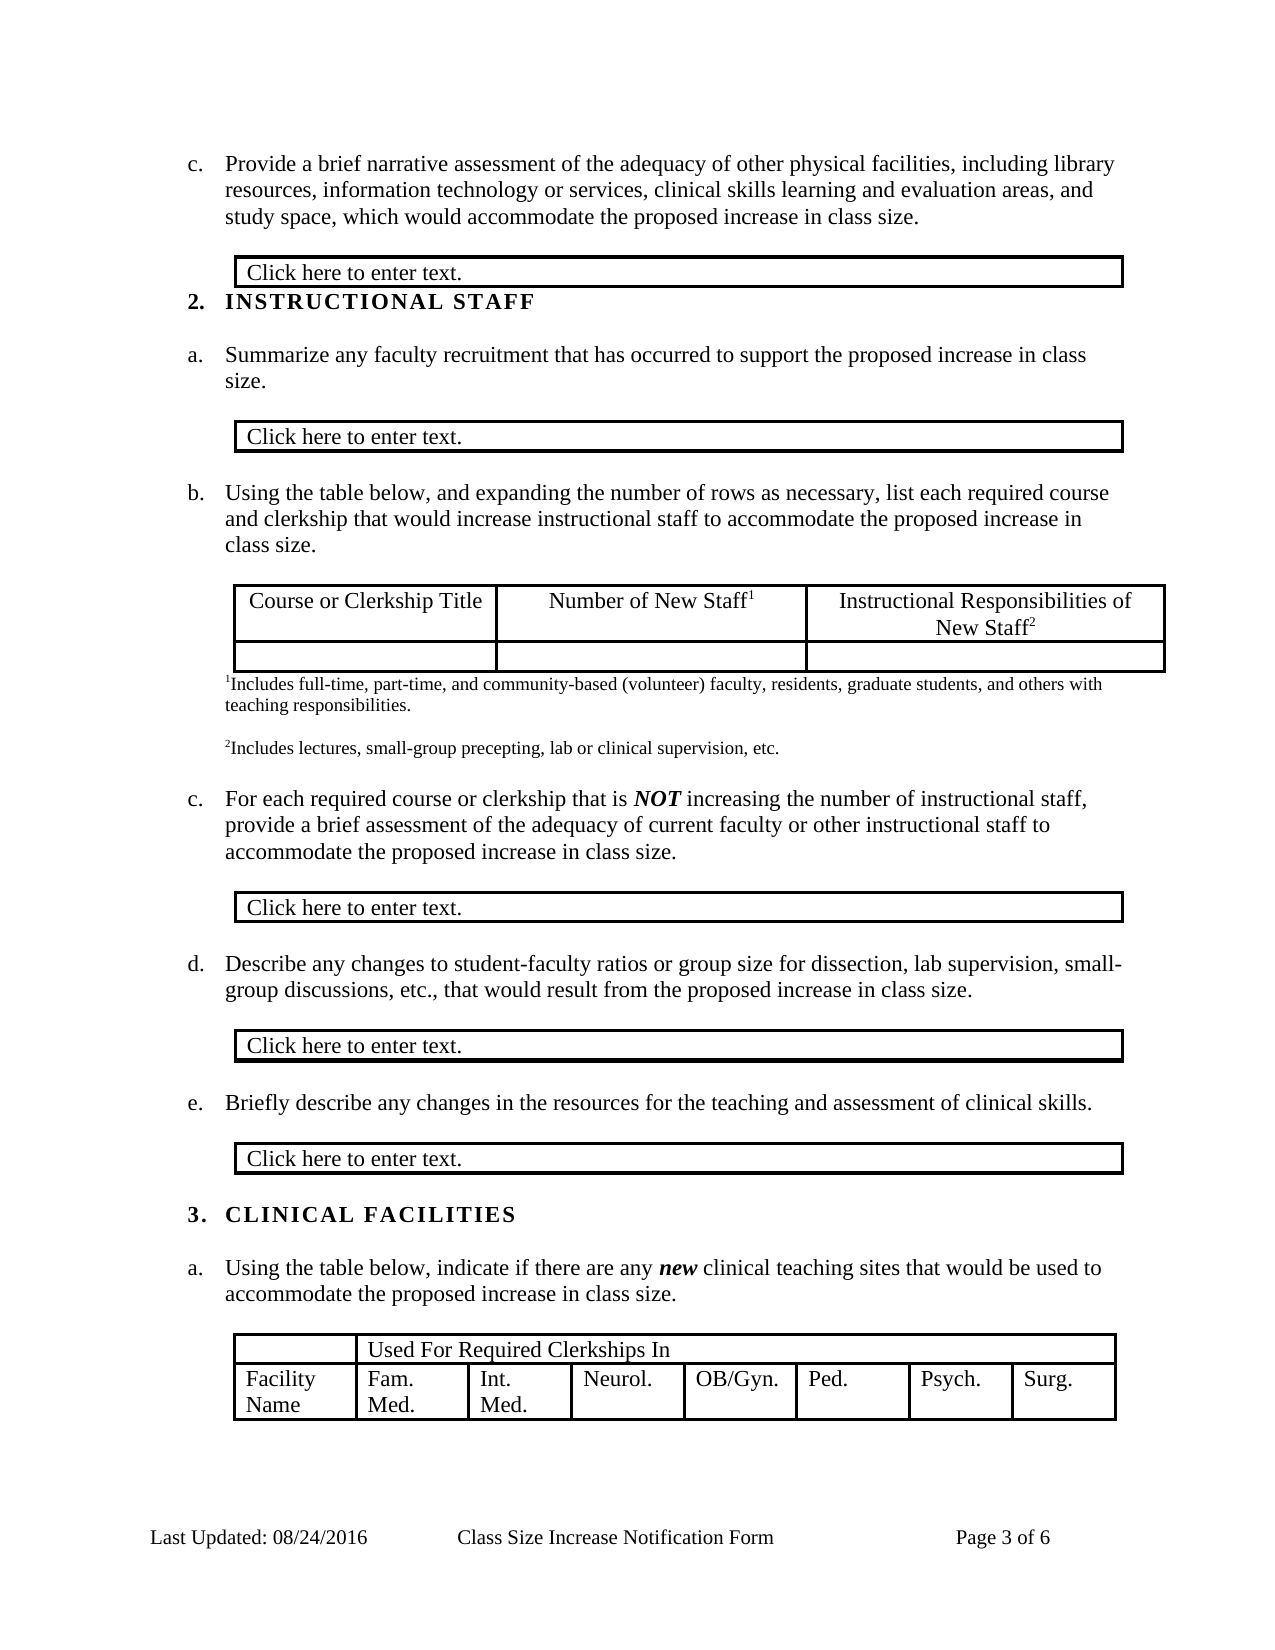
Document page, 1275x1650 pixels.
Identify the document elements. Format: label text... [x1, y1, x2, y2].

list Using the table below, and expanding the number of rows as necessary, list each required course and clerkship that would increase instructional staff to accommodate the proposed increase in class size. [187, 479, 1125, 558]
table_cell [236, 643, 495, 669]
list Instructional Staff [187, 288, 1125, 314]
table_header Instructional Responsibilities of New Staff2 [808, 587, 1163, 640]
table_cell [498, 643, 805, 669]
text 2Includes lectures, small-group precepting, lab or clinical supervision, etc. [225, 737, 1125, 759]
table_cell Ped. [798, 1365, 908, 1418]
text 1Includes full-time, part-time, and community-based (volunteer) faculty, residents, graduate students, and others with teaching responsibilities. [225, 673, 1125, 716]
table_header Used For Required Clerkships In [358, 1336, 1114, 1362]
table_cell Fam. Med. [358, 1365, 467, 1418]
table_cell Neurol. [573, 1365, 683, 1418]
table_cell Surg. [1014, 1365, 1114, 1418]
table_header Number of New Staff1 [498, 587, 805, 640]
list Describe any changes to student-faculty ratios or group size for dissection, lab supervision, small-group discussions, etc., that would result from the proposed increase in class size. [187, 949, 1125, 1002]
list Summarize any faculty recruitment that has occurred to support the proposed increase in class size. [187, 341, 1125, 393]
table_cell Int. Med. [470, 1365, 570, 1418]
table_header [236, 1336, 355, 1362]
list For each required course or clerkship that is NOT increasing the number of instructional staff, provide a brief assessment of the adequacy of current faculty or other instructional staff to accommodate the proposed increase in class size. [187, 785, 1125, 864]
list Briefly describe any changes in the resources for the teaching and assessment of clinical skills. [187, 1089, 1125, 1116]
list Clinical Facilities [187, 1201, 1125, 1227]
table_header Course or Clerkship Title [236, 587, 495, 640]
table_cell Facility Name [236, 1365, 355, 1418]
table_cell OB/Gyn. [686, 1365, 795, 1418]
table_cell [808, 643, 1163, 669]
list Using the table below, indicate if there are any new clinical teaching sites that would be used to accommodate the proposed increase in class size. [187, 1253, 1125, 1306]
table_cell Psych. [911, 1365, 1011, 1418]
list Provide a brief narrative assessment of the adequacy of other physical facilities, including library resources, information technology or services, clinical skills learning and evaluation areas, and study space, which would accommodate the proposed increase in class size. [187, 150, 1125, 229]
